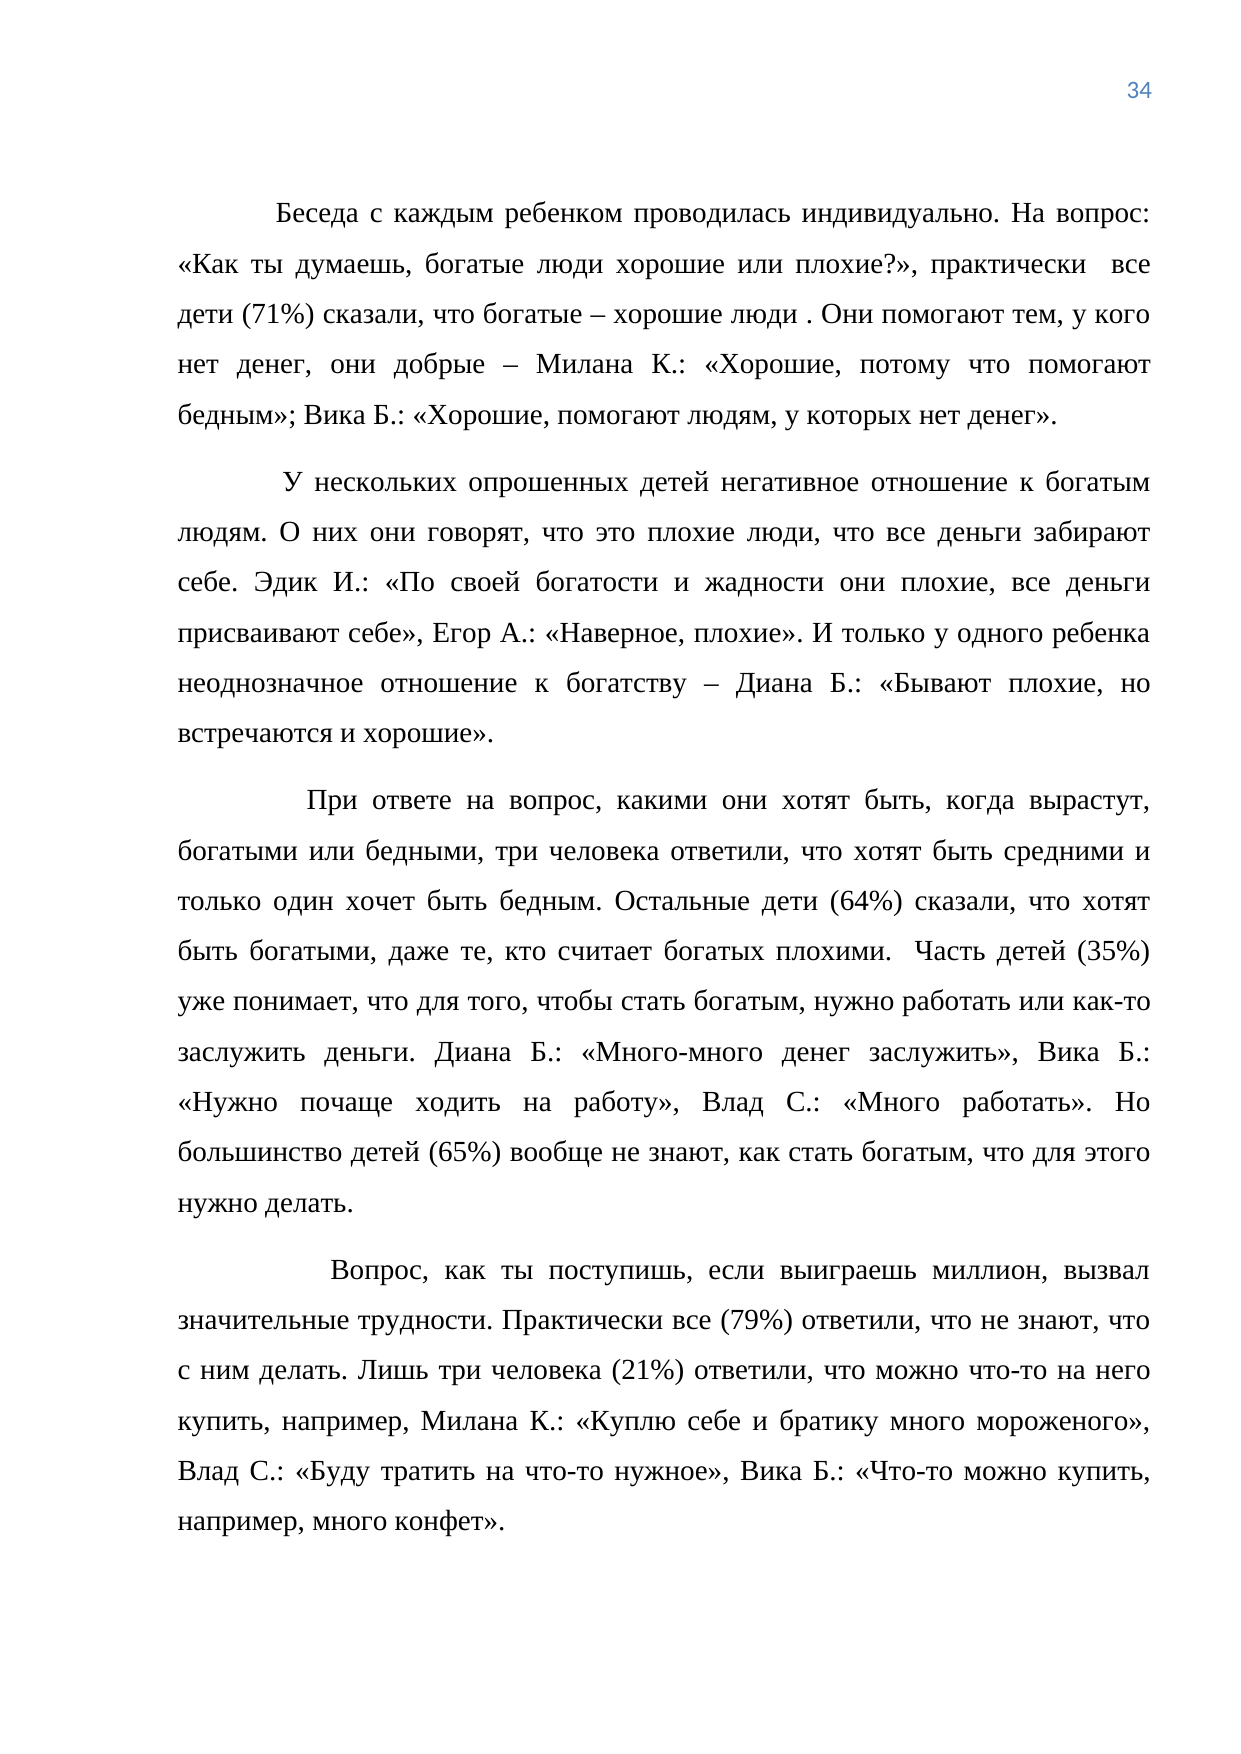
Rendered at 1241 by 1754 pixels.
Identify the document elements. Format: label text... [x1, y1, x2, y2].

text Беседа с каждым ребенком проводилась индивидуально. На вопрос: «Как ты думаешь, богатые люди хорошие или плохие?», практически все дети (71%) сказали, что богатые – хорошие люди . Они помогают тем, у кого нет денег, они добрые – Милана К.: «Хорошие, потому что помогают бедным»; Вика Б.: «Хорошие, помогают людям, у которых нет денег». [177, 196, 1152, 430]
text У нескольких опрошенных детей негативное отношение к богатым людям. О них они говорят, что это плохие люди, что все деньги забирают себе. Эдик И.: «По своей богатости и жадности они плохие, все деньги присваивают себе», Егор А.: «Наверное, плохие». И только у одного ребенка неоднозначное отношение к богатству – Диана Б.: «Бывают плохие, но встречаются и хорошие». [177, 464, 1152, 749]
text При ответе на вопрос, какими они хотят быть, когда вырастут, богатыми или бедными, три человека ответили, что хотят быть средними и только один хочет быть бедным. Остальные дети (64%) сказали, что хотят быть богатыми, даже те, кто считает богатых плохими. Часть детей (35%) уже понимает, что для того, чтобы стать богатым, нужно работать или как-то заслужить деньги. Диана Б.: «Много-много денег заслужить», Вика Б.: «Нужно почаще ходить на работу», Влад С.: «Много работать». Но большинство детей (65%) вообще не знают, как стать богатым, что для этого нужно делать. [177, 782, 1152, 1218]
text Вопрос, как ты поступишь, если выиграешь миллион, вызвал значительные трудности. Практически все (79%) ответили, что не знают, что с ним делать. Лишь три человека (21%) ответили, что можно что-то на него купить, например, Милана К.: «Куплю себе и братику много мороженого», Влад С.: «Буду тратить на что-то нужное», Вика Б.: «Что-то можно купить, например, много конфет». [177, 1252, 1152, 1537]
